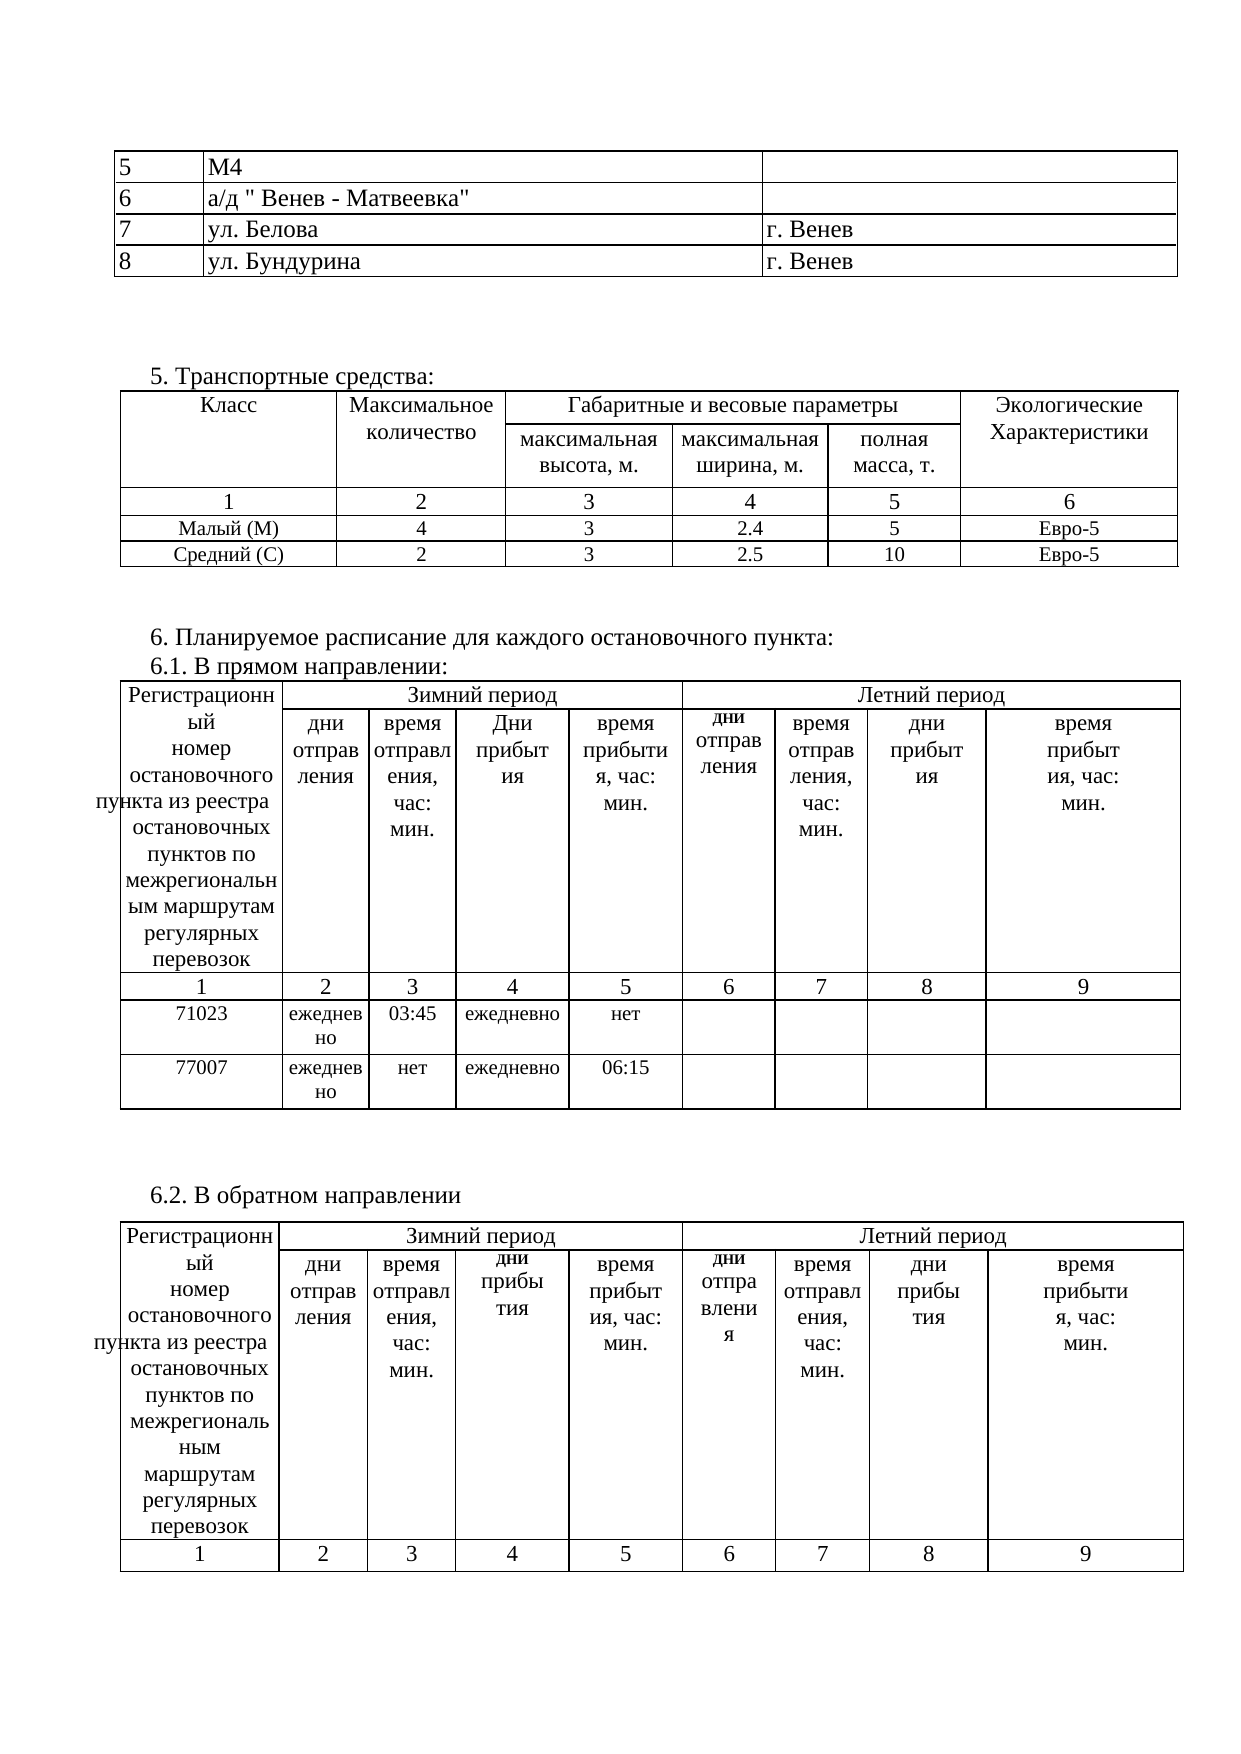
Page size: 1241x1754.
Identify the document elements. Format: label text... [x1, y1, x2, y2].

table_cell 2 [337, 542, 505, 566]
table_cell [763, 181, 1177, 213]
table_cell ежедневно [283, 1001, 368, 1054]
table_header Максимальное количество [337, 392, 505, 487]
table_cell [987, 1001, 1180, 1054]
table_cell Евро-5 [961, 542, 1177, 566]
table_cell время прибыт ия, час: мин. [570, 1251, 682, 1539]
table_cell 8 [868, 973, 985, 999]
table_cell Дни прибыт ия [457, 710, 568, 971]
table_cell дни прибыт ия [868, 710, 985, 971]
table_cell г. Венев [763, 213, 1177, 244]
table_cell 77007 [121, 1055, 282, 1108]
table_cell 4 [673, 488, 827, 514]
table_cell 5 [115, 152, 203, 181]
table_cell полная масса, т. [829, 425, 960, 487]
table_cell максимальная высота, м. [506, 425, 672, 487]
text 5. Транспортные средства: [150, 361, 1090, 390]
table_cell ул. Белова [204, 215, 762, 244]
table_cell 7 [115, 214, 203, 244]
table_cell 9 [989, 1540, 1183, 1571]
table_cell [776, 1001, 867, 1054]
table_cell 5 [570, 973, 682, 999]
table_header Регистрационный номер остановочного пункта из реестра остановочных пунктов по межрегиональным маршрутам регулярных перевозок [121, 682, 282, 971]
table_cell [868, 1055, 985, 1108]
table_cell [683, 1001, 774, 1054]
text 6.2. В обратном направлении [150, 1180, 1090, 1208]
table_header Габаритные и весовые параметры [506, 392, 960, 423]
table_header Класс [121, 392, 336, 487]
table_cell [776, 1055, 867, 1108]
table_cell 1 [121, 973, 282, 999]
table_header Летний период [683, 1223, 1183, 1249]
table_cell время прибыти я, час: мин. [989, 1251, 1183, 1539]
table_cell дни отправ ления [283, 710, 368, 971]
table_cell 5 [829, 516, 960, 540]
table_header Летний период [683, 682, 1180, 708]
table_cell 2.4 [673, 516, 827, 540]
table_cell 5 [829, 488, 960, 514]
table_cell 4 [456, 1540, 568, 1571]
table_cell 03:45 [370, 1001, 455, 1054]
table_cell 8 [870, 1540, 987, 1571]
table_cell 6 [683, 1540, 775, 1571]
table_cell 4 [337, 516, 505, 540]
table_cell 2 [280, 1540, 367, 1571]
table_cell 5 [570, 1540, 682, 1571]
text 6. Планируемое расписание для каждого остановочного пункта: [150, 622, 1090, 651]
table_cell ежедневно [457, 1001, 568, 1054]
table_cell 9 [987, 973, 1180, 999]
table_cell Евро-5 [961, 516, 1177, 540]
table_header Экологические Характеристики [961, 392, 1177, 487]
table_cell 71023 [121, 1001, 282, 1054]
table_cell ул. Бундурина [204, 246, 762, 276]
table_header Зимний период [283, 682, 682, 708]
table_cell дни прибы тия [870, 1251, 987, 1539]
table_cell ДНИ прибы тия [456, 1251, 568, 1539]
table_cell 1 [121, 1540, 278, 1571]
table_cell [763, 152, 1177, 181]
table_cell 3 [368, 1540, 455, 1571]
table_cell 8 [115, 245, 203, 276]
table_cell [987, 1055, 1180, 1108]
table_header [121, 1223, 278, 1539]
table_cell ежедневно [283, 1055, 368, 1108]
table_cell 6 [115, 183, 203, 213]
table_cell [683, 1055, 774, 1108]
text 6.1. В прямом направлении: [150, 651, 1090, 680]
table_cell ежедневно [457, 1055, 568, 1108]
table_cell 2 [337, 488, 505, 514]
table_cell 7 [776, 973, 867, 999]
table_header Зимний период [280, 1223, 682, 1249]
table_cell 3 [506, 516, 672, 540]
table_cell Средний (С) [121, 542, 336, 566]
table_cell 3 [370, 973, 455, 999]
table_cell время прибыт ия, час: мин. [987, 710, 1180, 971]
table_cell время отправ ления, час: мин. [776, 710, 867, 971]
table_cell 7 [776, 1540, 869, 1571]
table_cell нет [570, 1001, 682, 1054]
table_cell максимальная ширина, м. [673, 425, 827, 487]
table_cell а/д " Венев - Матвеевка" [204, 183, 762, 213]
table_cell М4 [204, 152, 762, 181]
table_cell Малый (М) [121, 516, 336, 540]
table_cell 2.5 [673, 542, 827, 566]
table_cell [868, 1001, 985, 1054]
table_cell г. Венев [763, 244, 1177, 276]
table_cell время отправл ения, час: мин. [368, 1251, 455, 1539]
table_cell время отправл ения, час: мин. [776, 1251, 869, 1539]
table_cell ДНИ отпра влени я [683, 1251, 775, 1539]
table_cell нет [370, 1055, 455, 1108]
table_cell 3 [506, 542, 672, 566]
table_cell время отправл ения, час: мин. [370, 710, 455, 971]
table_cell 3 [506, 488, 672, 514]
table_cell 4 [457, 973, 568, 999]
table_cell 6 [683, 973, 774, 999]
table_cell 2 [283, 973, 368, 999]
table_cell 06:15 [570, 1055, 682, 1108]
table_cell 10 [829, 542, 960, 566]
table_cell 1 [121, 488, 336, 514]
table_cell ДНИ отправ ления [683, 710, 774, 971]
table_cell 6 [961, 488, 1177, 514]
table_cell дни отправ ления [280, 1251, 367, 1539]
table_cell время прибыти я, час: мин. [570, 710, 682, 971]
